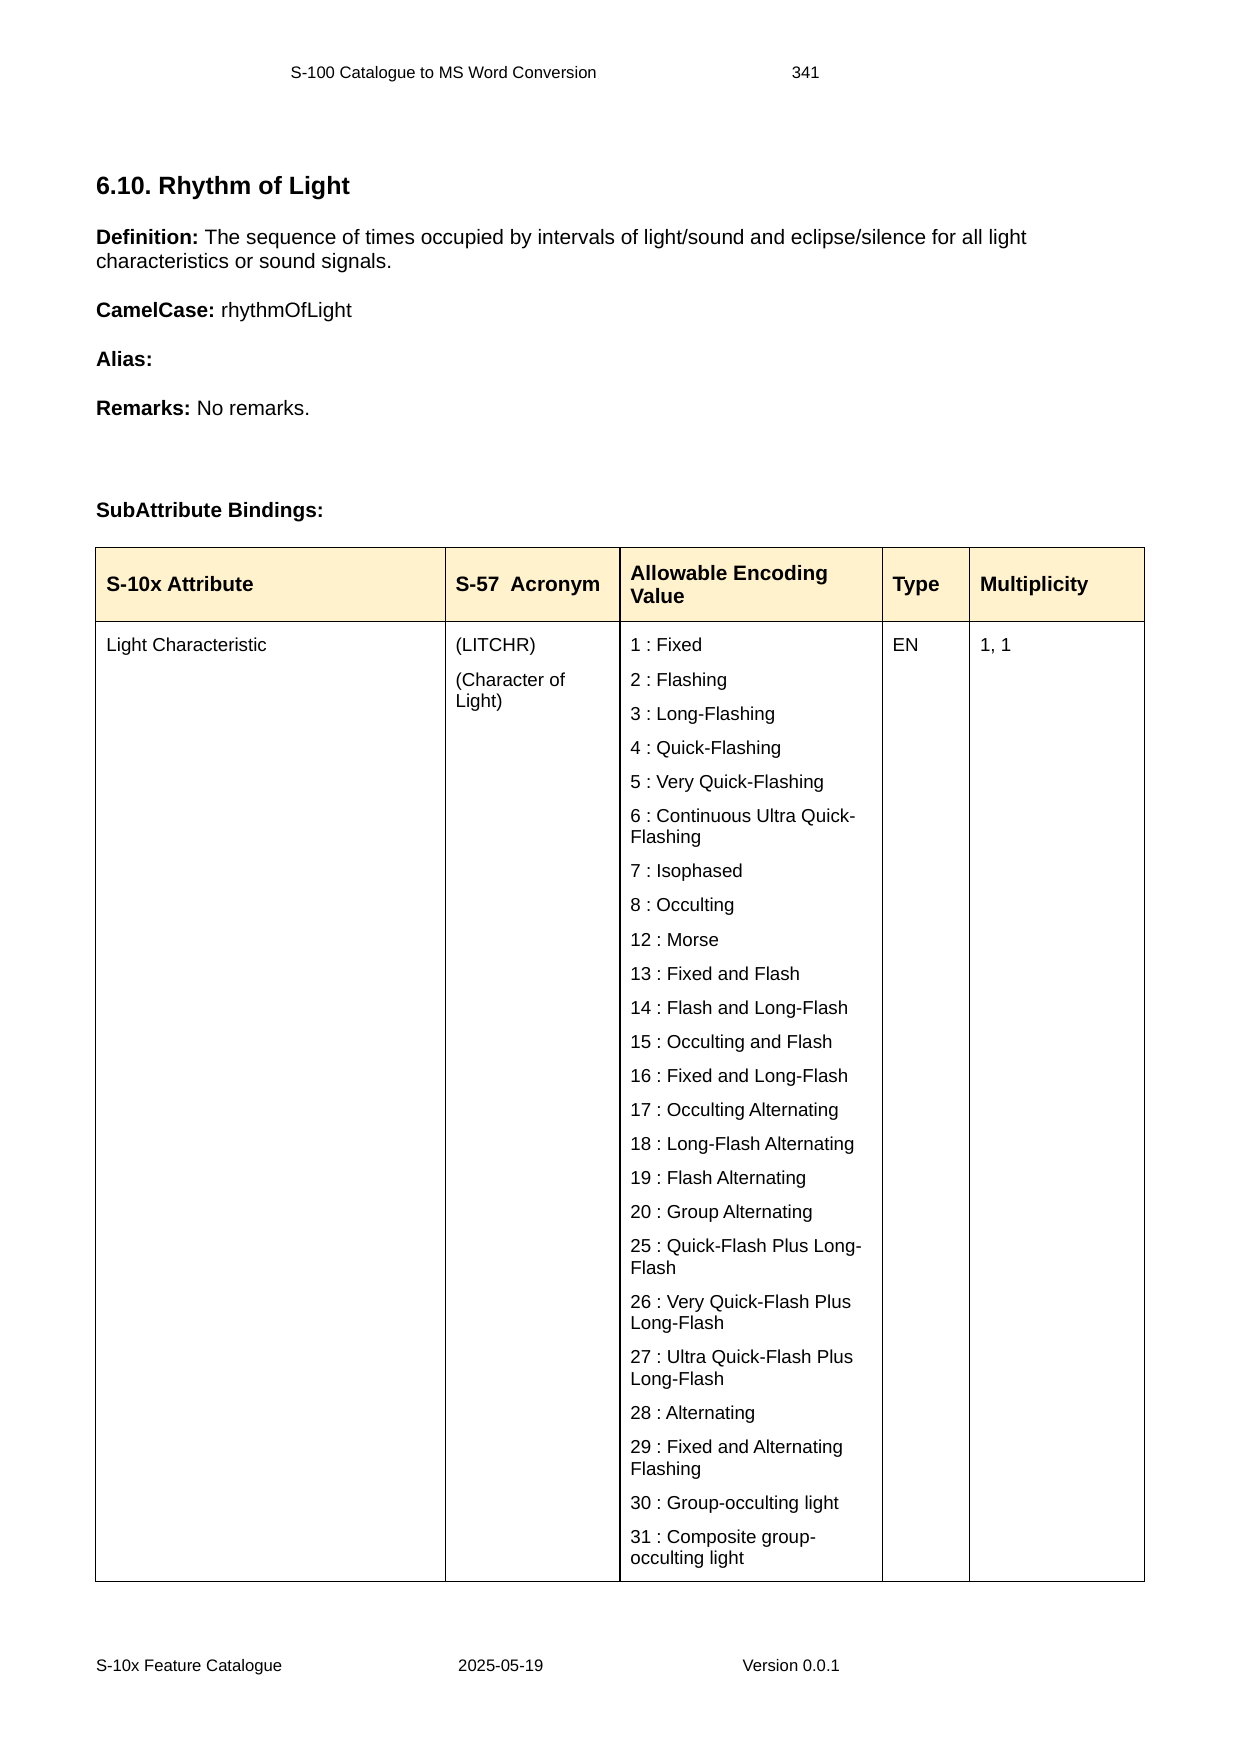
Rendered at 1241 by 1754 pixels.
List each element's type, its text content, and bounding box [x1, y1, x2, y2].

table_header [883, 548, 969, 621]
text 6.10. Rhythm of Light [96, 171, 1144, 199]
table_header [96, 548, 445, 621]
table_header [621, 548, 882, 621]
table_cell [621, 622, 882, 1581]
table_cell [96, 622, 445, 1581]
text SubAttribute Bindings: [96, 498, 1144, 522]
text Definition: The sequence of times occupied by intervals of light/sound and eclipse/silence for all light characteristics or sound signals. [96, 224, 1144, 272]
text Remarks: No remarks. [96, 395, 1144, 419]
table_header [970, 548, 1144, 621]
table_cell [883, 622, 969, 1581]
text Alias: [96, 346, 1144, 370]
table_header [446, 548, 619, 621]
text CamelCase: rhythmOfLight [96, 297, 1144, 321]
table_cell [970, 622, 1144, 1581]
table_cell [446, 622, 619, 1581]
